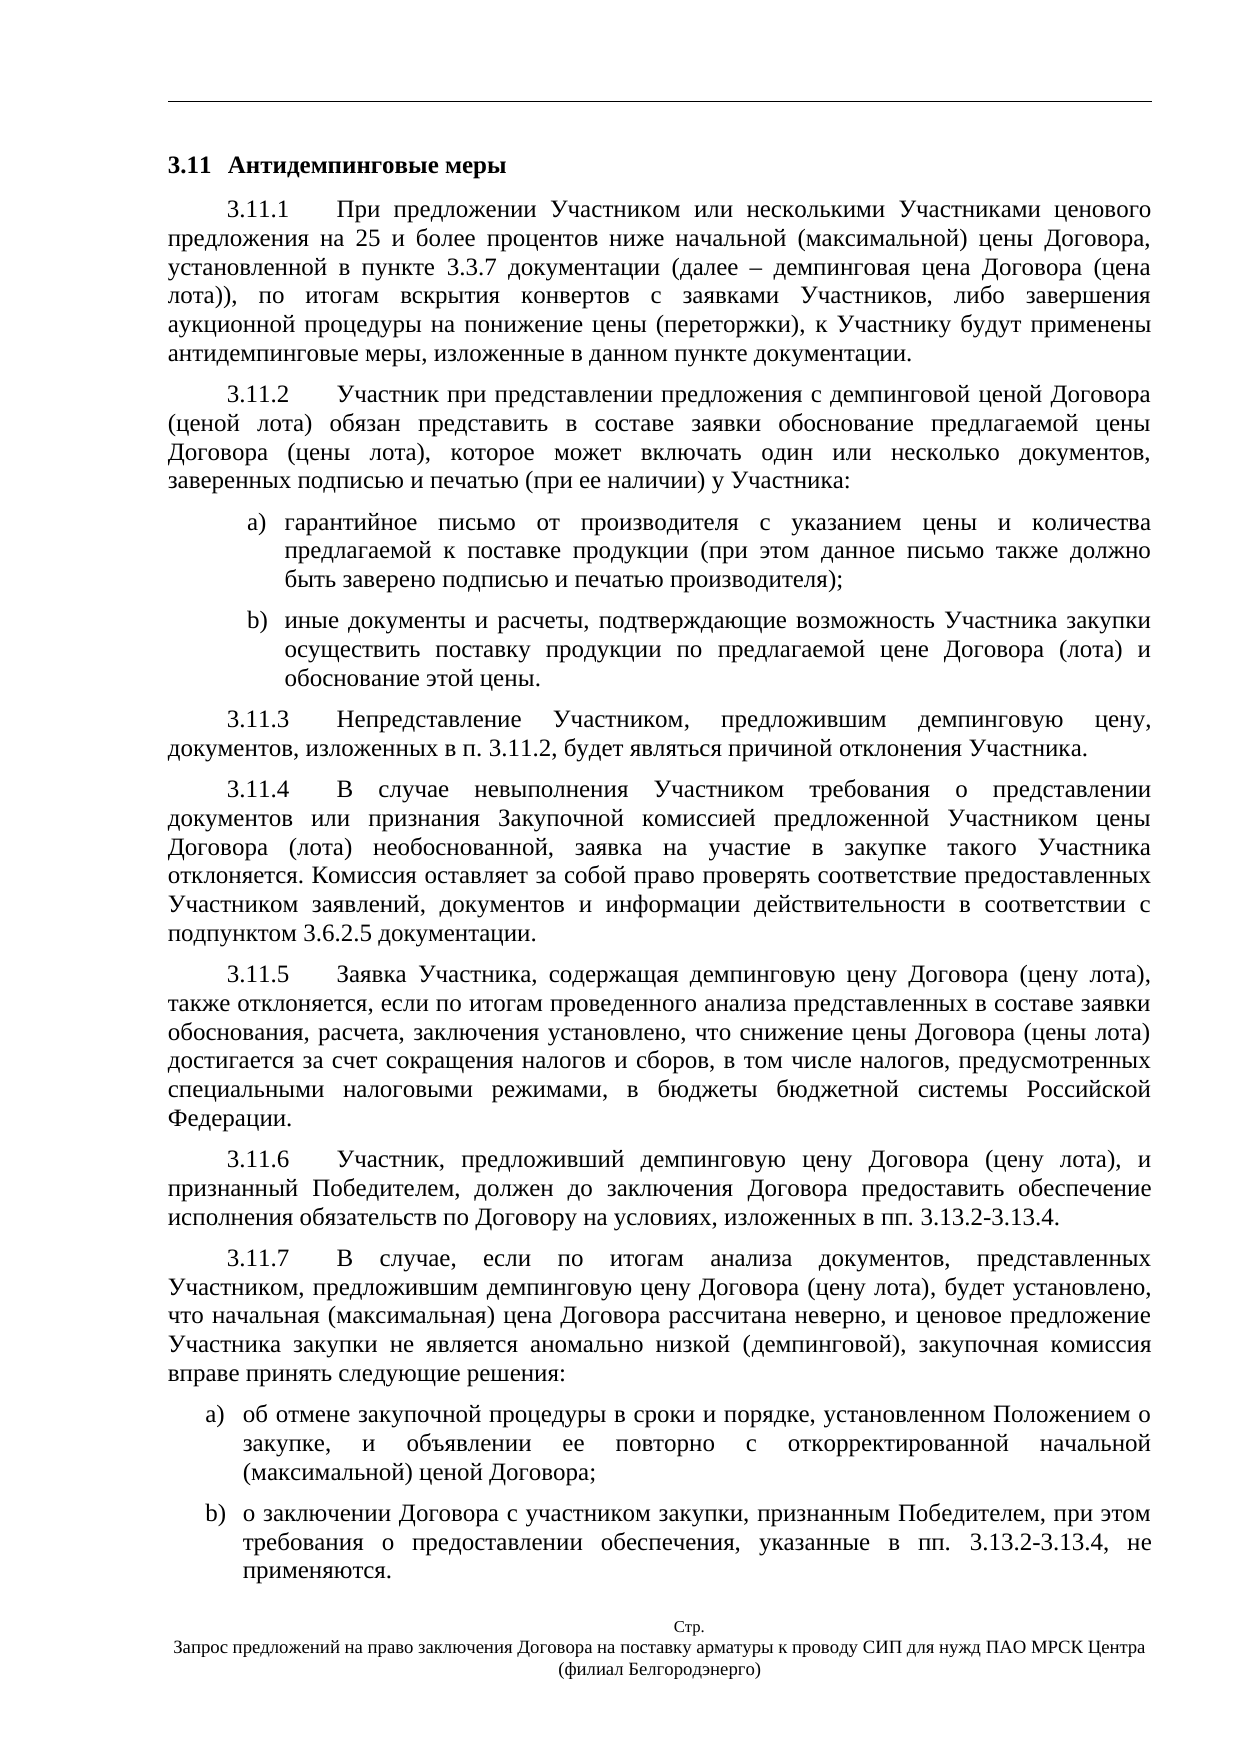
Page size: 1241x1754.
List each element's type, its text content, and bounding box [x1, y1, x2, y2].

list об отмене закупочной процедуры в сроки и порядке, установленном Положением о закупке, и объявлении ее повторно с откорректированной начальной (максимальной) ценой Договора; [205, 1399, 1152, 1485]
list Участник при представлении предложения с демпинговой ценой Договора (ценой лота) обязан представить в составе заявки обоснование предлагаемой цены Договора (цены лота), которое может включать один или несколько документов, заверенных подписью и печатью (при ее наличии) у Участника: [168, 379, 1152, 494]
list В случае, если по итогам анализа документов, представленных Участником, предложившим демпинговую цену Договора (цену лота), будет установлено, что начальная (максимальная) цена Договора рассчитана неверно, и ценовое предложение Участника закупки не является аномально низкой (демпинговой), закупочная комиссия вправе принять следующие решения: [168, 1243, 1152, 1387]
subtitle Антидемпинговые меры [168, 150, 1152, 179]
list Заявка Участника, содержащая демпинговую цену Договора (цену лота), также отклоняется, если по итогам проведенного анализа представленных в составе заявки обоснования, расчета, заключения установлено, что снижение цены Договора (цены лота) достигается за счет сокращения налогов и сборов, в том числе налогов, предусмотренных специальными налоговыми режимами, в бюджеты бюджетной системы Российской Федерации. [168, 959, 1152, 1132]
list иные документы и расчеты, подтверждающие возможность Участника закупки осуществить поставку продукции по предлагаемой цене Договора (лота) и обоснование этой цены. [247, 605, 1152, 692]
list гарантийное письмо от производителя с указанием цены и количества предлагаемой к поставке продукции (при этом данное письмо также должно быть заверено подписью и печатью производителя); [247, 507, 1152, 593]
